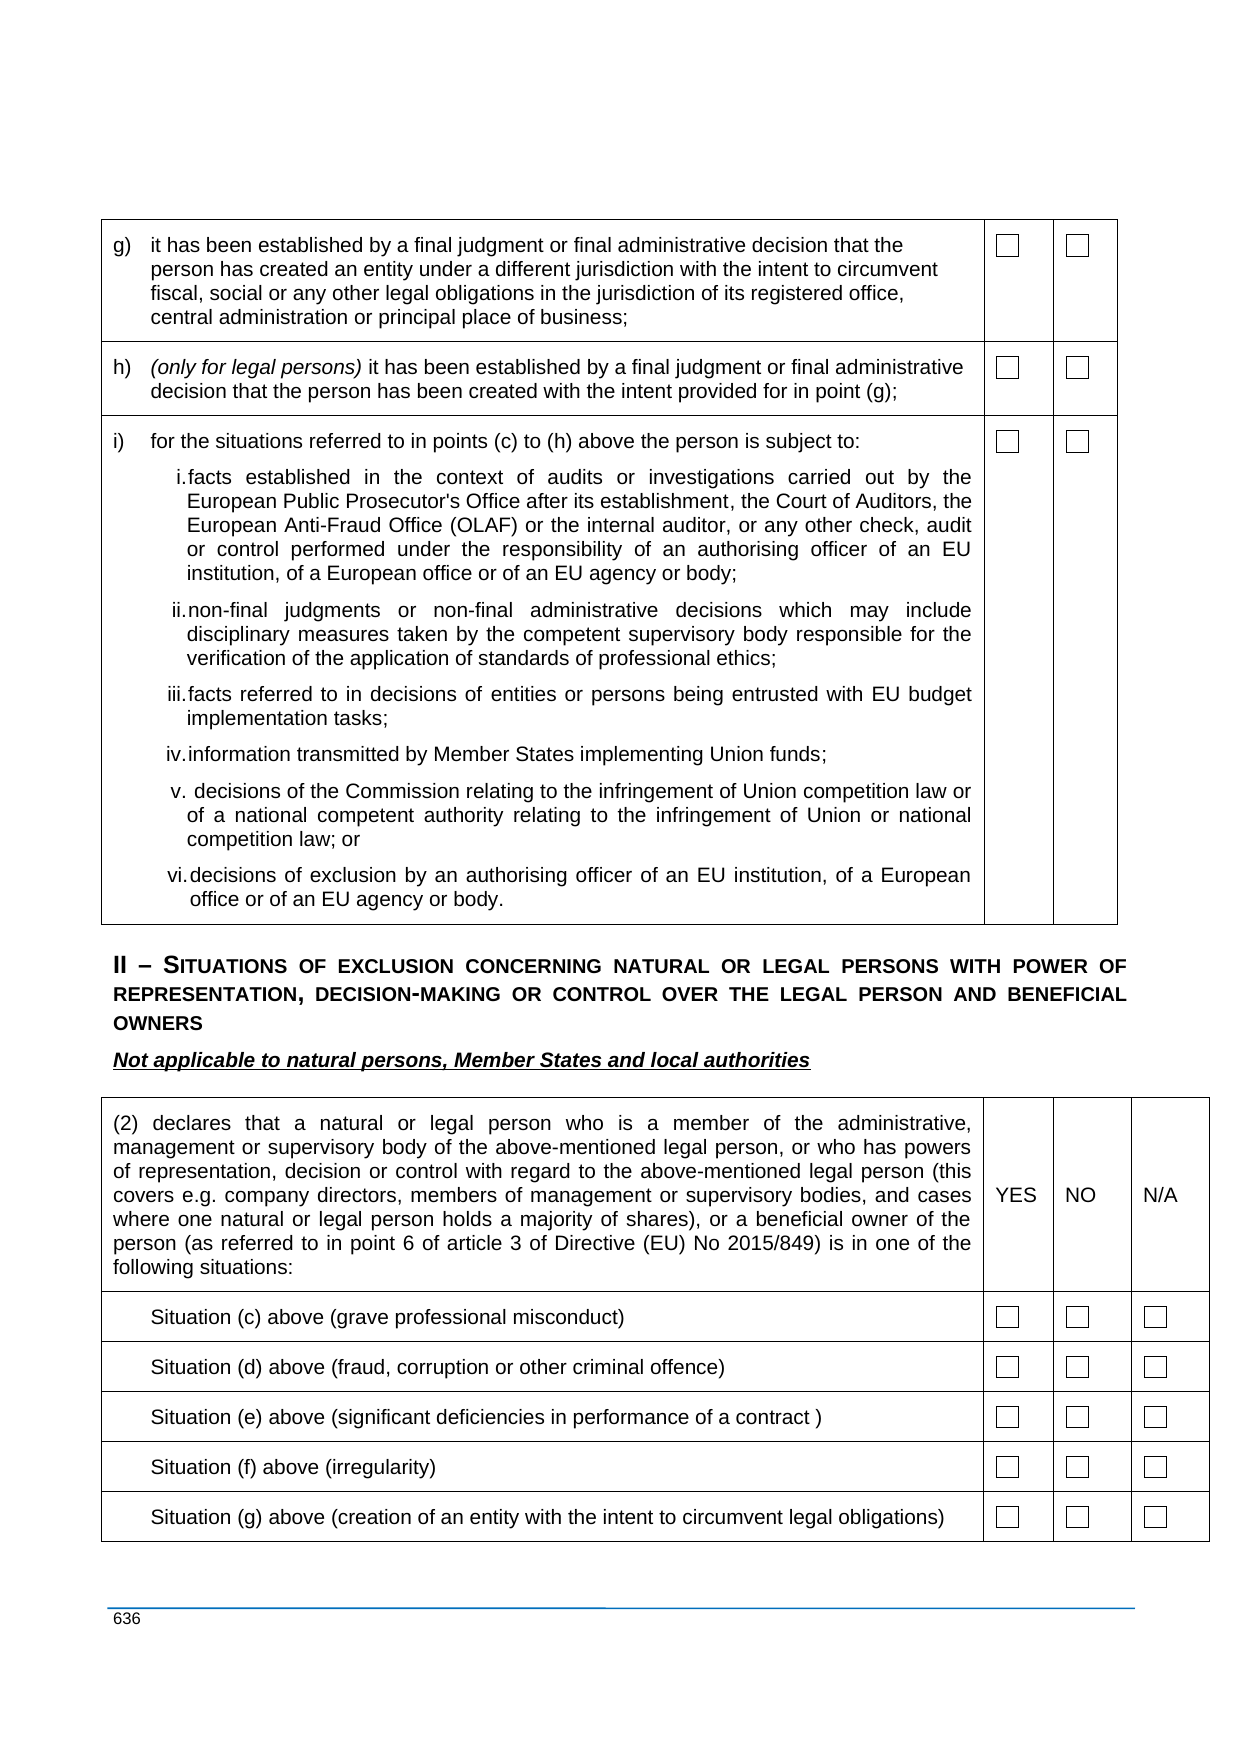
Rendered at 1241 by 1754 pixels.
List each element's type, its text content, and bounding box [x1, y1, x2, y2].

table_cell [1054, 416, 1117, 923]
table_cell [1054, 1492, 1131, 1541]
text II – Situations of exclusion concerning natural or legal persons with power of representation, decision-making or control over the legal person and beneficial owners [113, 949, 1127, 1036]
table_header (2) declares that a natural or legal person who is a member of the administrative, management or supervisory body of the above-mentioned legal person, or who has powers of representation, decision or control with regard to the above-mentioned legal person (this covers e.g. company directors, members of management or supervisory bodies, and cases where one natural or legal person holds a majority of shares), or a beneficial owner of the person (as referred to in point 6 of article 3 of Directive (EU) No 2015/849) is in one of the following situations: [102, 1098, 983, 1291]
table_cell [984, 1392, 1053, 1441]
table_cell Situation (g) above (creation of an entity with the intent to circumvent legal obligations) [102, 1492, 983, 1541]
table_cell [1054, 220, 1117, 341]
table_cell [1054, 1392, 1131, 1441]
table_cell [1132, 1492, 1209, 1541]
table_header NO [1054, 1098, 1131, 1291]
table_cell (only for legal persons) it has been established by a final judgment or final administrative decision that the person has been created with the intent provided for in point (g); [102, 342, 984, 415]
text Not applicable to natural persons, Member States and local authorities [113, 1048, 1127, 1072]
table_header YES [984, 1098, 1053, 1291]
table_cell Situation (c) above (grave professional misconduct) [102, 1292, 983, 1341]
table_cell [1054, 342, 1117, 415]
table_cell [1132, 1442, 1209, 1491]
table_cell [984, 1292, 1053, 1341]
table_cell for the situations referred to in points (c) to (h) above the person is subject to: facts established in the context of audits or investigations carried out by the European Public Prosecutor's Office after its establishment, the Court of Auditors, the European Anti-Fraud Office (OLAF) or the internal auditor, or any other check, audit or control performed under the responsibility of an authorising officer of an EU institution, of a European office or of an EU agency or body; non-final judgments or non-final administrative decisions which may include disciplinary measures taken by the competent supervisory body responsible for the verification of the application of standards of professional ethics; facts referred to in decisions of entities or persons being entrusted with EU budget implementation tasks; information transmitted by Member States implementing Union funds; decisions of the Commission relating to the infringement of Union competition law or of a national competent authority relating to the infringement of Union or national competition law; or decisions of exclusion by an authorising officer of an EU institution, of a European office or of an EU agency or body. [102, 416, 984, 923]
table_cell [984, 1342, 1053, 1391]
table_cell [985, 342, 1053, 415]
table_cell [985, 416, 1053, 923]
table_cell [1132, 1392, 1209, 1441]
table_cell [1054, 1442, 1131, 1491]
table_header N/A [1132, 1098, 1209, 1291]
table_cell [1132, 1292, 1209, 1341]
table_cell [984, 1492, 1053, 1541]
table_cell [1054, 1292, 1131, 1341]
table_cell Situation (d) above (fraud, corruption or other criminal offence) [102, 1342, 983, 1391]
table_cell [1132, 1342, 1209, 1391]
table_cell [984, 1442, 1053, 1491]
table_cell Situation (e) above (significant deficiencies in performance of a contract ) [102, 1392, 983, 1441]
table_cell [985, 220, 1053, 341]
table_cell [1054, 1342, 1131, 1391]
table_cell it has been established by a final judgment or final administrative decision that the person has created an entity under a different jurisdiction with the intent to circumvent fiscal, social or any other legal obligations in the jurisdiction of its registered office, central administration or principal place of business; [102, 220, 984, 341]
table_cell Situation (f) above (irregularity) [102, 1442, 983, 1491]
